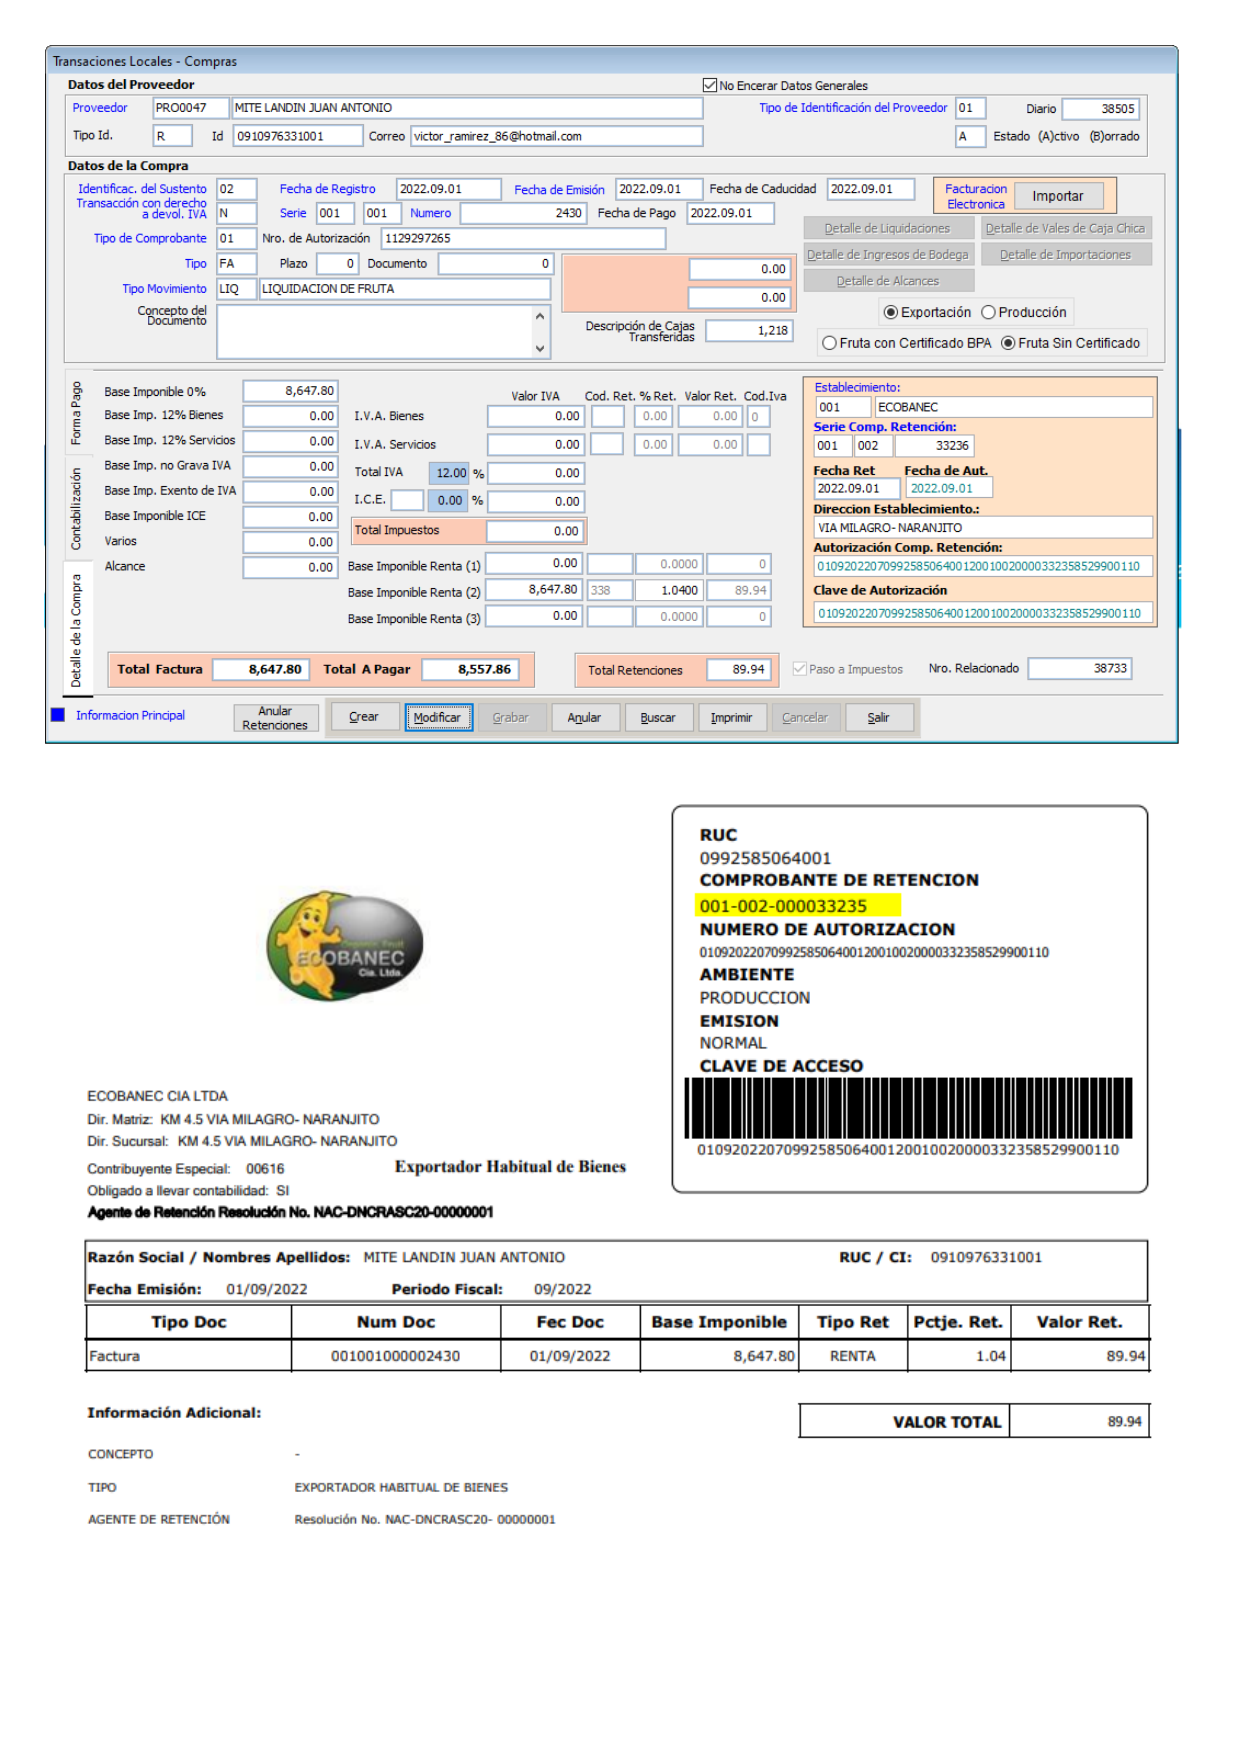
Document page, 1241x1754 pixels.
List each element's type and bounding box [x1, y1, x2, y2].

picture [44, 764, 1182, 1646]
picture [44, 44, 1182, 746]
